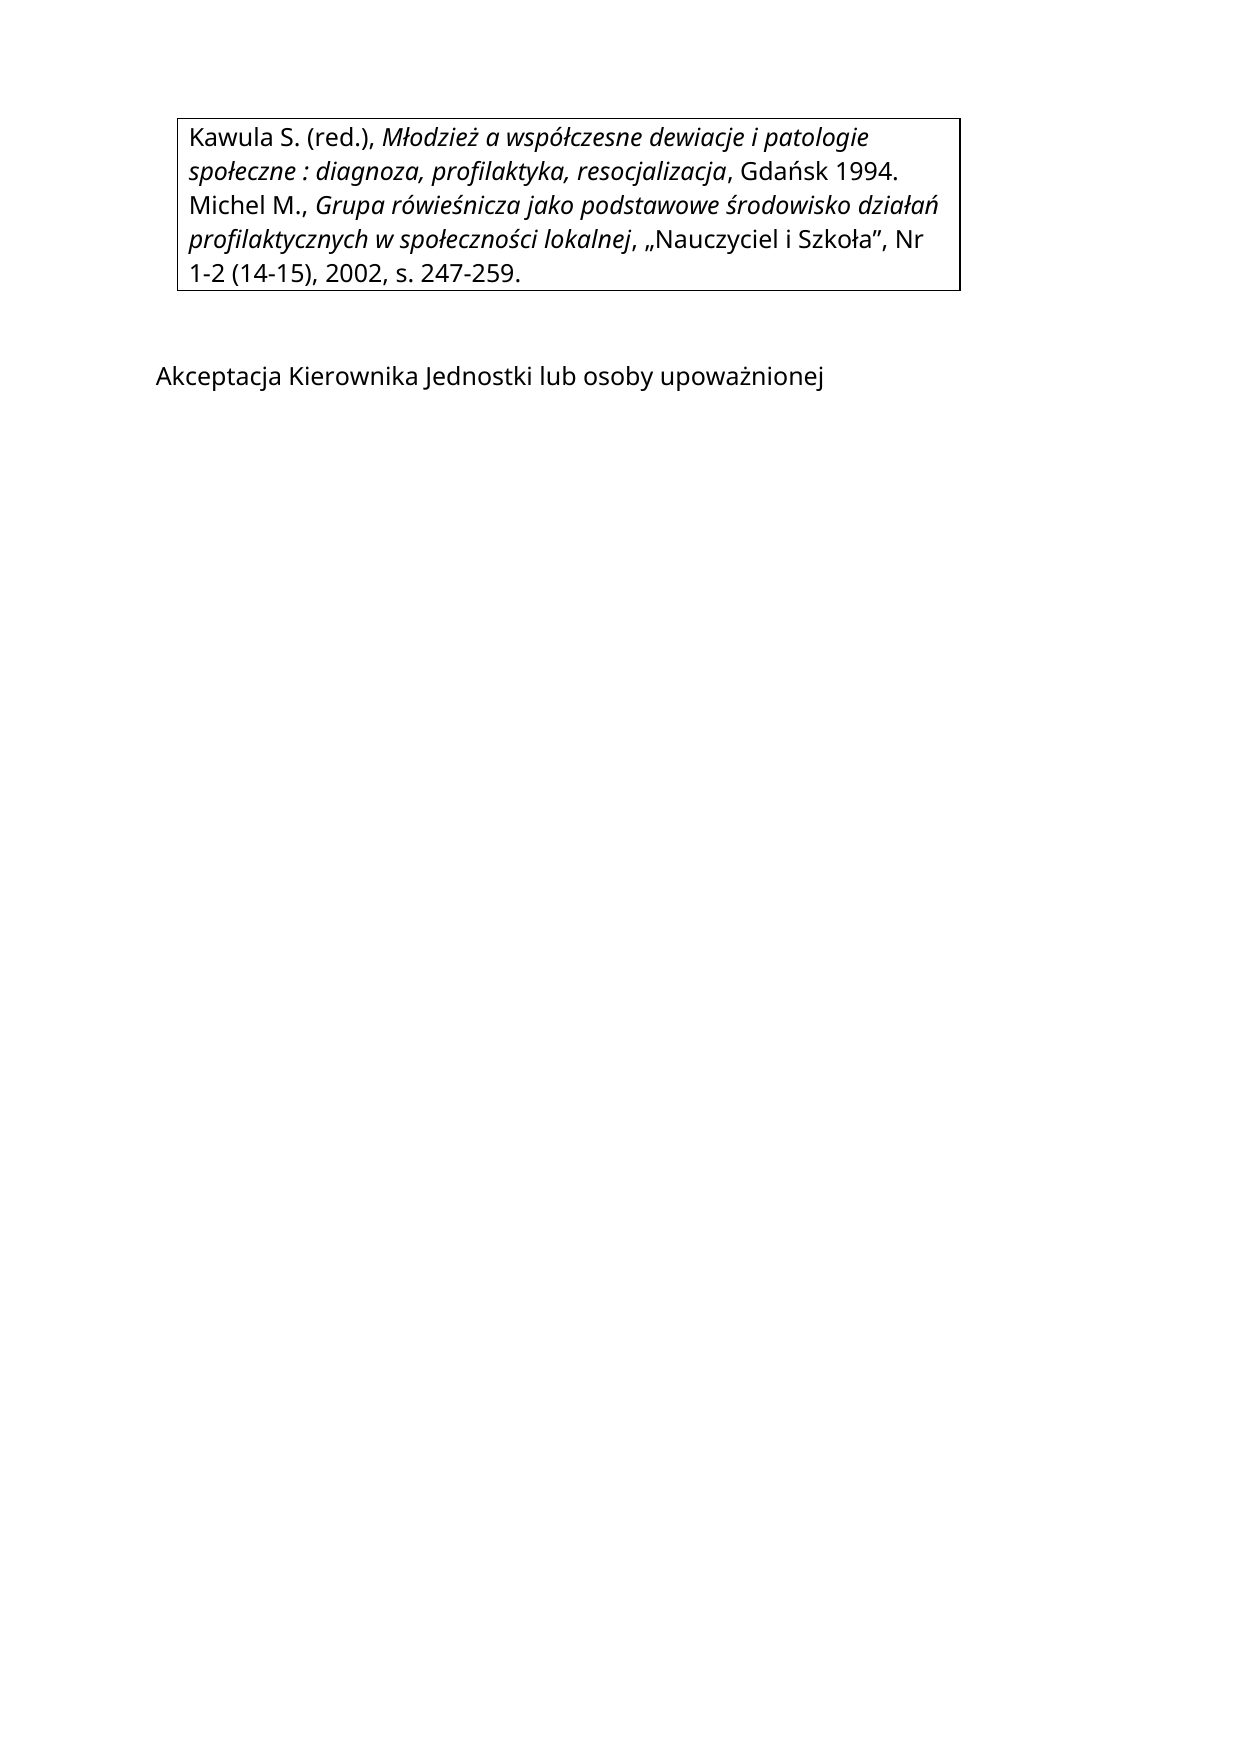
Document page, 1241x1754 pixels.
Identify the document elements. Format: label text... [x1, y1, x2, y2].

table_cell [178, 119, 959, 289]
text Akceptacja Kierownika Jednostki lub osoby upoważnionej [156, 359, 1122, 393]
